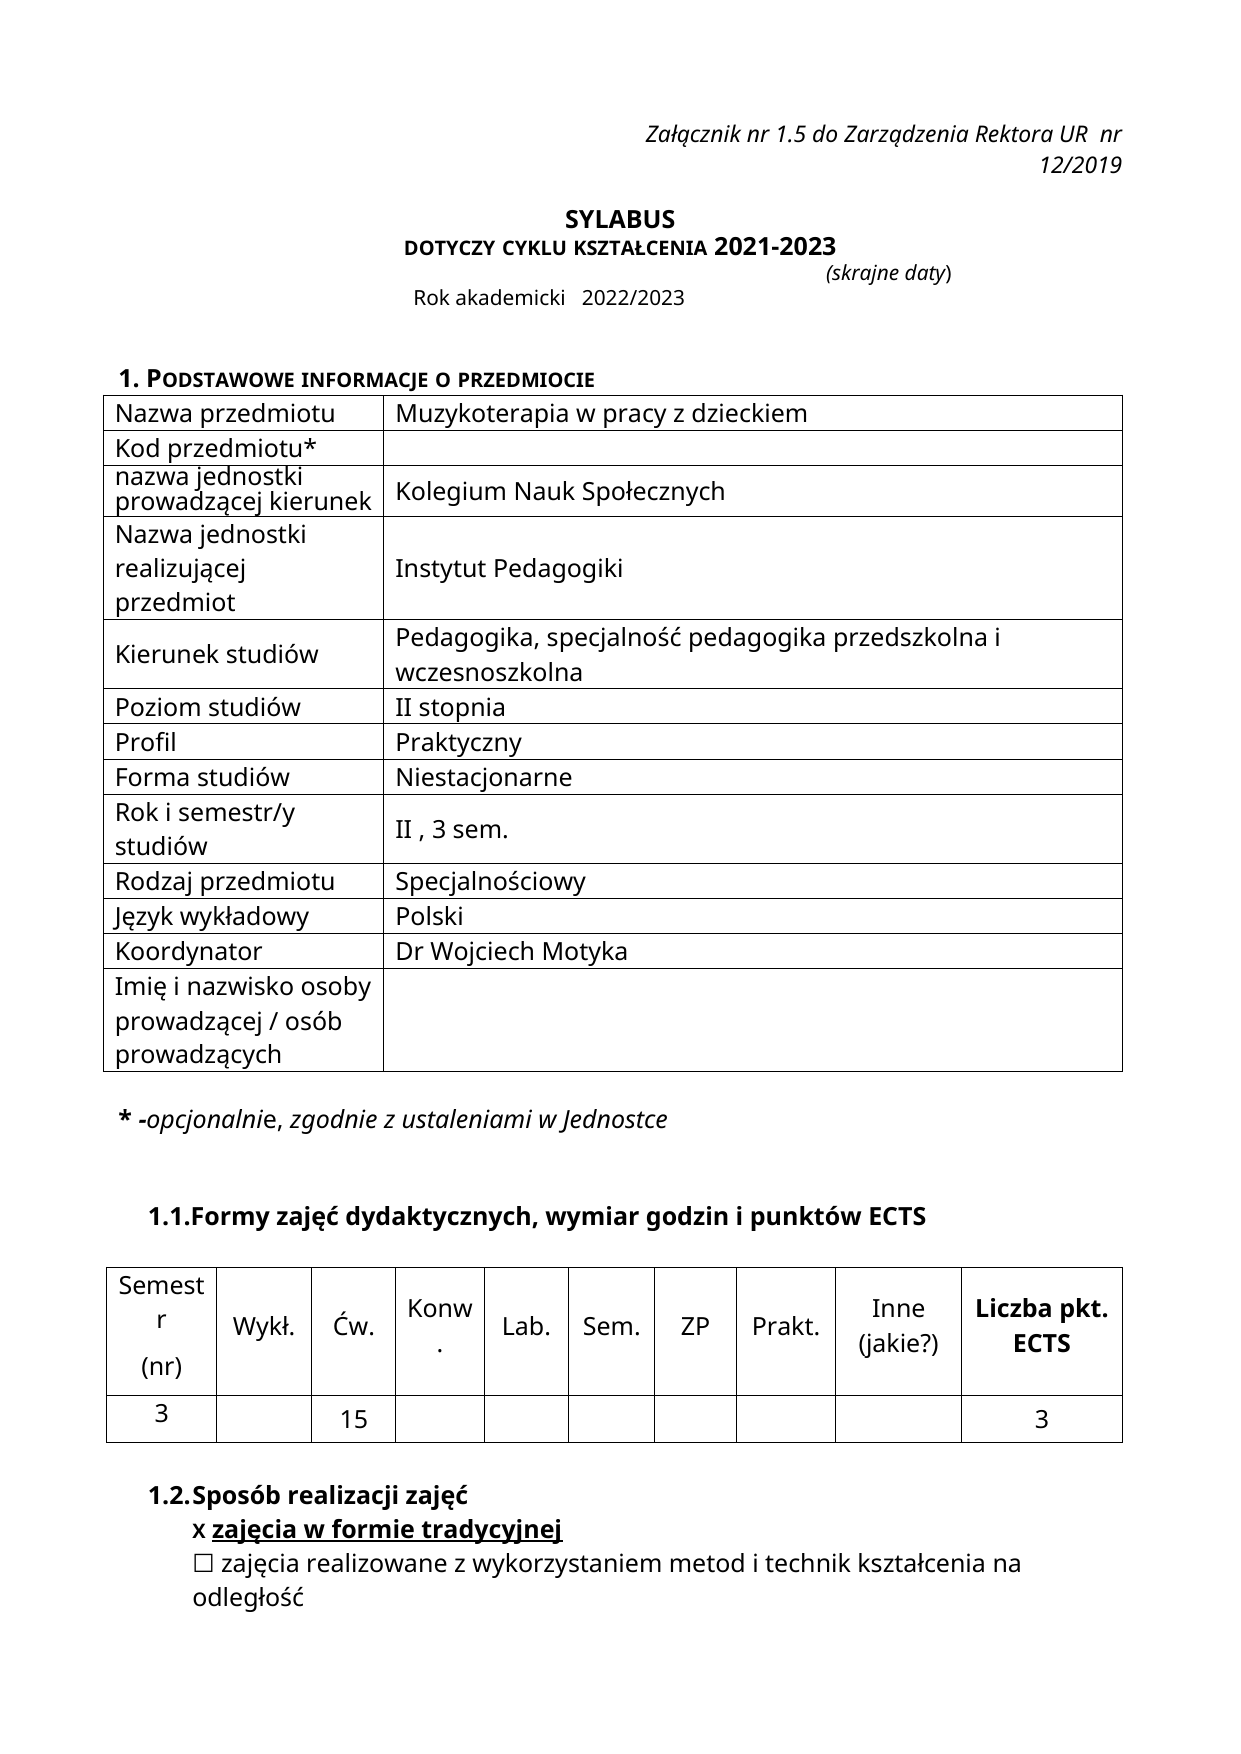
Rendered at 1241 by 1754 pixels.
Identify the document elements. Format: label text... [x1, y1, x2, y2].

table_header Prakt. [737, 1268, 835, 1395]
table_cell Koordynator [104, 934, 383, 968]
table_header Semestr (nr) [107, 1268, 216, 1395]
table_cell [485, 1396, 568, 1442]
table_cell Polski [384, 899, 1122, 933]
text dotyczy cyklu kształcenia 2021-2023 [118, 236, 1122, 261]
table_header ZP [655, 1268, 736, 1395]
table_cell Praktyczny [384, 724, 1122, 758]
text 1.2. Sposób realizacji zajęć [148, 1477, 1122, 1511]
text SYLABUS [118, 201, 1122, 236]
table_cell II , 3 sem. [384, 795, 1122, 863]
table_cell [384, 969, 1122, 1071]
table_header Sem. [569, 1268, 654, 1395]
table_cell Rok i semestr/y studiów [104, 795, 383, 863]
table_cell [836, 1396, 961, 1442]
table_header Konw. [396, 1268, 484, 1395]
text 1. Podstawowe informacje o przedmiocie [118, 361, 1122, 394]
text ☐ zajęcia realizowane z wykorzystaniem metod i technik kształcenia na odległość [192, 1546, 1122, 1614]
table_cell Specjalnościowy [384, 864, 1122, 898]
table_cell Profil [104, 724, 383, 758]
table_cell nazwa jednostki prowadzącej kierunek [104, 466, 383, 516]
table_cell Rodzaj przedmiotu [104, 864, 383, 898]
table_header Ćw. [312, 1268, 395, 1395]
table_cell [569, 1396, 654, 1442]
table_header Liczba pkt. ECTS [962, 1268, 1122, 1395]
table_cell Instytut Pedagogiki [384, 517, 1122, 619]
table_cell Dr Wojciech Motyka [384, 934, 1122, 968]
table_cell [737, 1396, 835, 1442]
table_cell Kolegium Nauk Społecznych [384, 466, 1122, 516]
table_header Nazwa przedmiotu [104, 396, 383, 430]
table_cell [655, 1396, 736, 1442]
table_cell Język wykładowy [104, 899, 383, 933]
text Załącznik nr 1.5 do Zarządzenia Rektora UR nr 12/2019 [118, 118, 1122, 181]
table_cell 3 [107, 1396, 216, 1442]
table_cell II stopnia [384, 689, 1122, 723]
table_cell 3 [962, 1396, 1122, 1442]
table_cell Kierunek studiów [104, 620, 383, 688]
table_cell Pedagogika, specjalność pedagogika przedszkolna i wczesnoszkolna [384, 620, 1122, 688]
table_cell Poziom studiów [104, 689, 383, 723]
table_header Muzykoterapia w pracy z dzieckiem [384, 396, 1122, 430]
table_cell Kod przedmiotu* [104, 431, 383, 465]
table_header Inne (jakie?) [836, 1268, 961, 1395]
table_header Lab. [485, 1268, 568, 1395]
table_cell [217, 1396, 311, 1442]
table_cell [384, 431, 1122, 465]
text (skrajne daty) [118, 261, 1122, 286]
text x zajęcia w formie tradycyjnej [192, 1511, 1122, 1546]
table_cell Forma studiów [104, 760, 383, 793]
text Rok akademicki 2022/2023 [118, 286, 1122, 311]
table_cell [396, 1396, 484, 1442]
table_cell 15 [312, 1396, 395, 1442]
text 1.1.Formy zajęć dydaktycznych, wymiar godzin i punktów ECTS [148, 1199, 1122, 1233]
table_cell Nazwa jednostki realizującej przedmiot [104, 517, 383, 619]
table_cell Niestacjonarne [384, 760, 1122, 793]
text * -opcjonalnie, zgodnie z ustaleniami w Jednostce [118, 1101, 1122, 1136]
table_cell Imię i nazwisko osoby prowadzącej / osób prowadzących [104, 969, 383, 1071]
table_header Wykł. [217, 1268, 311, 1395]
